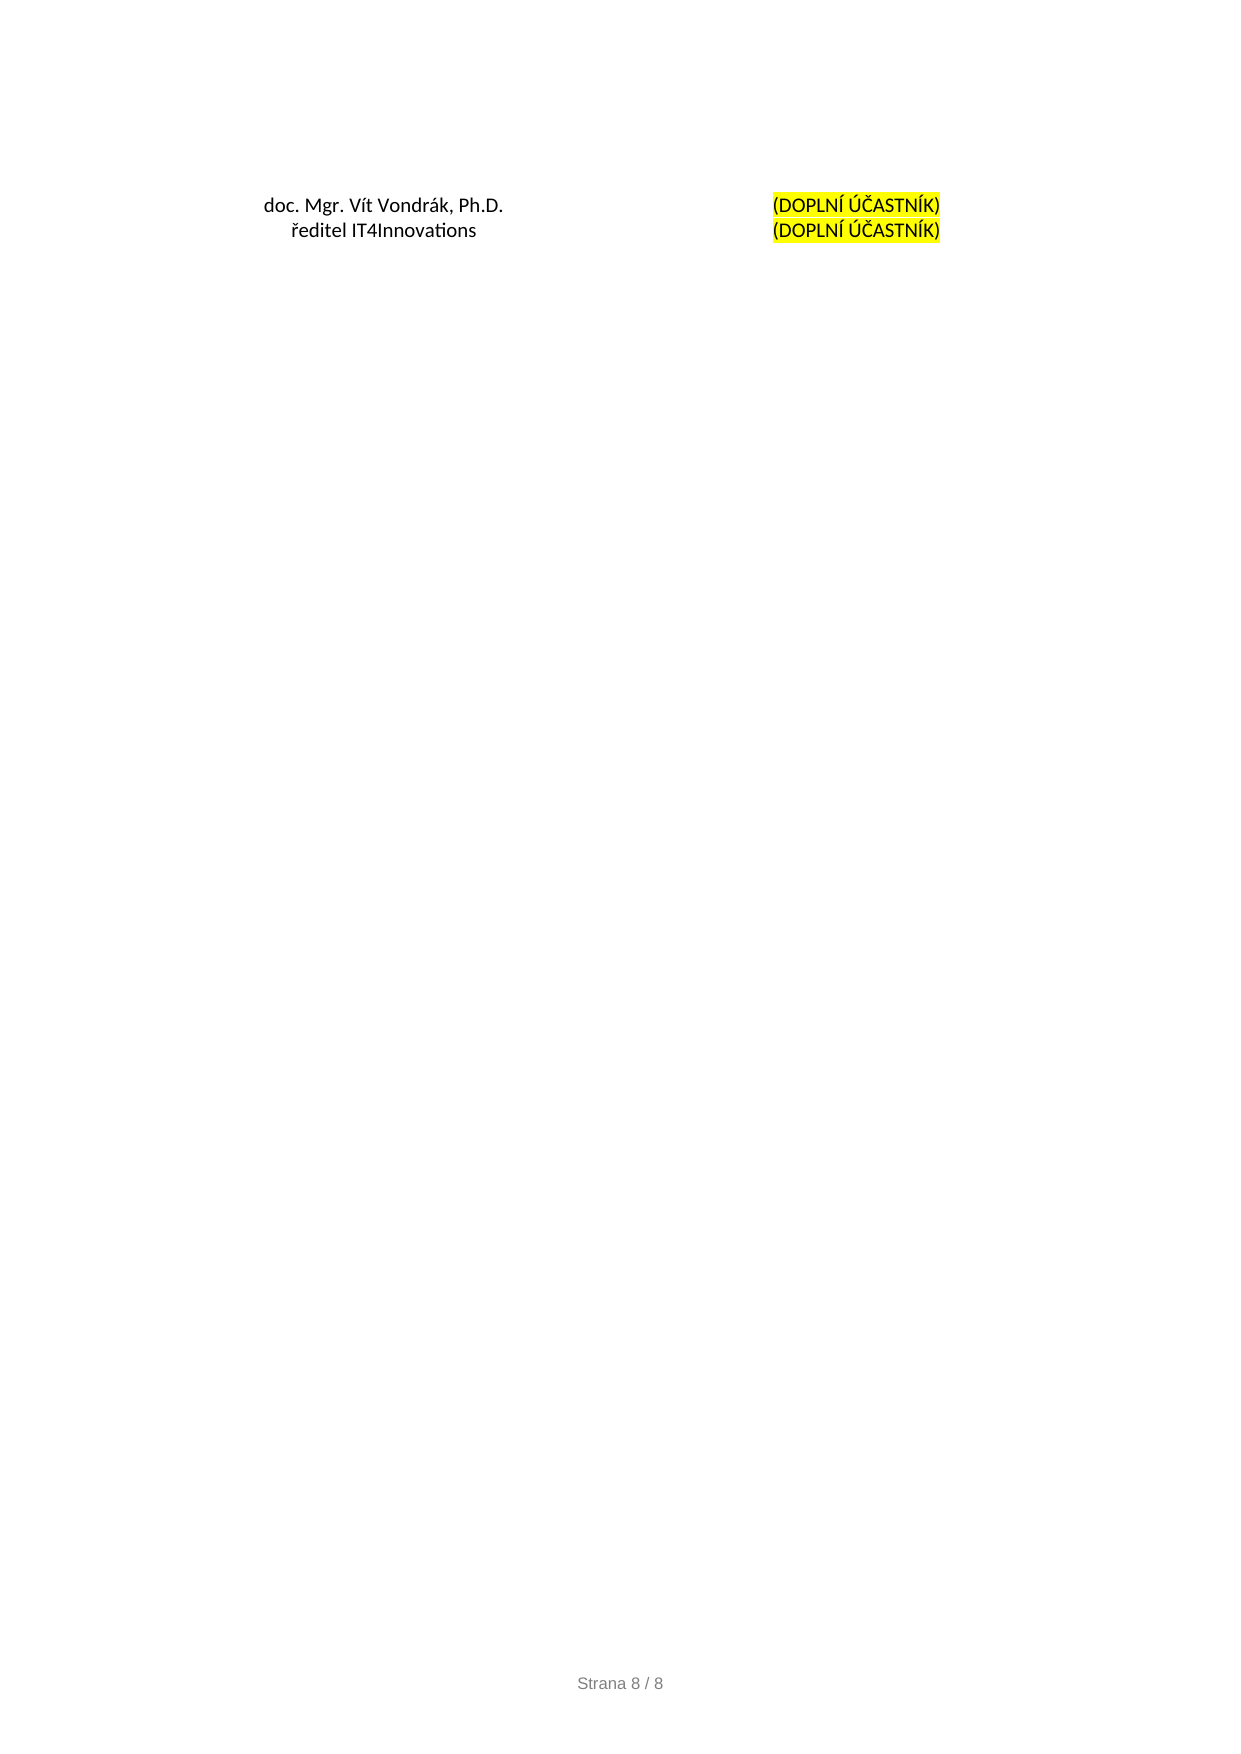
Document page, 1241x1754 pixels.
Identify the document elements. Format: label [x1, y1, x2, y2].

table_cell [620, 192, 1093, 255]
table_cell [148, 192, 620, 255]
